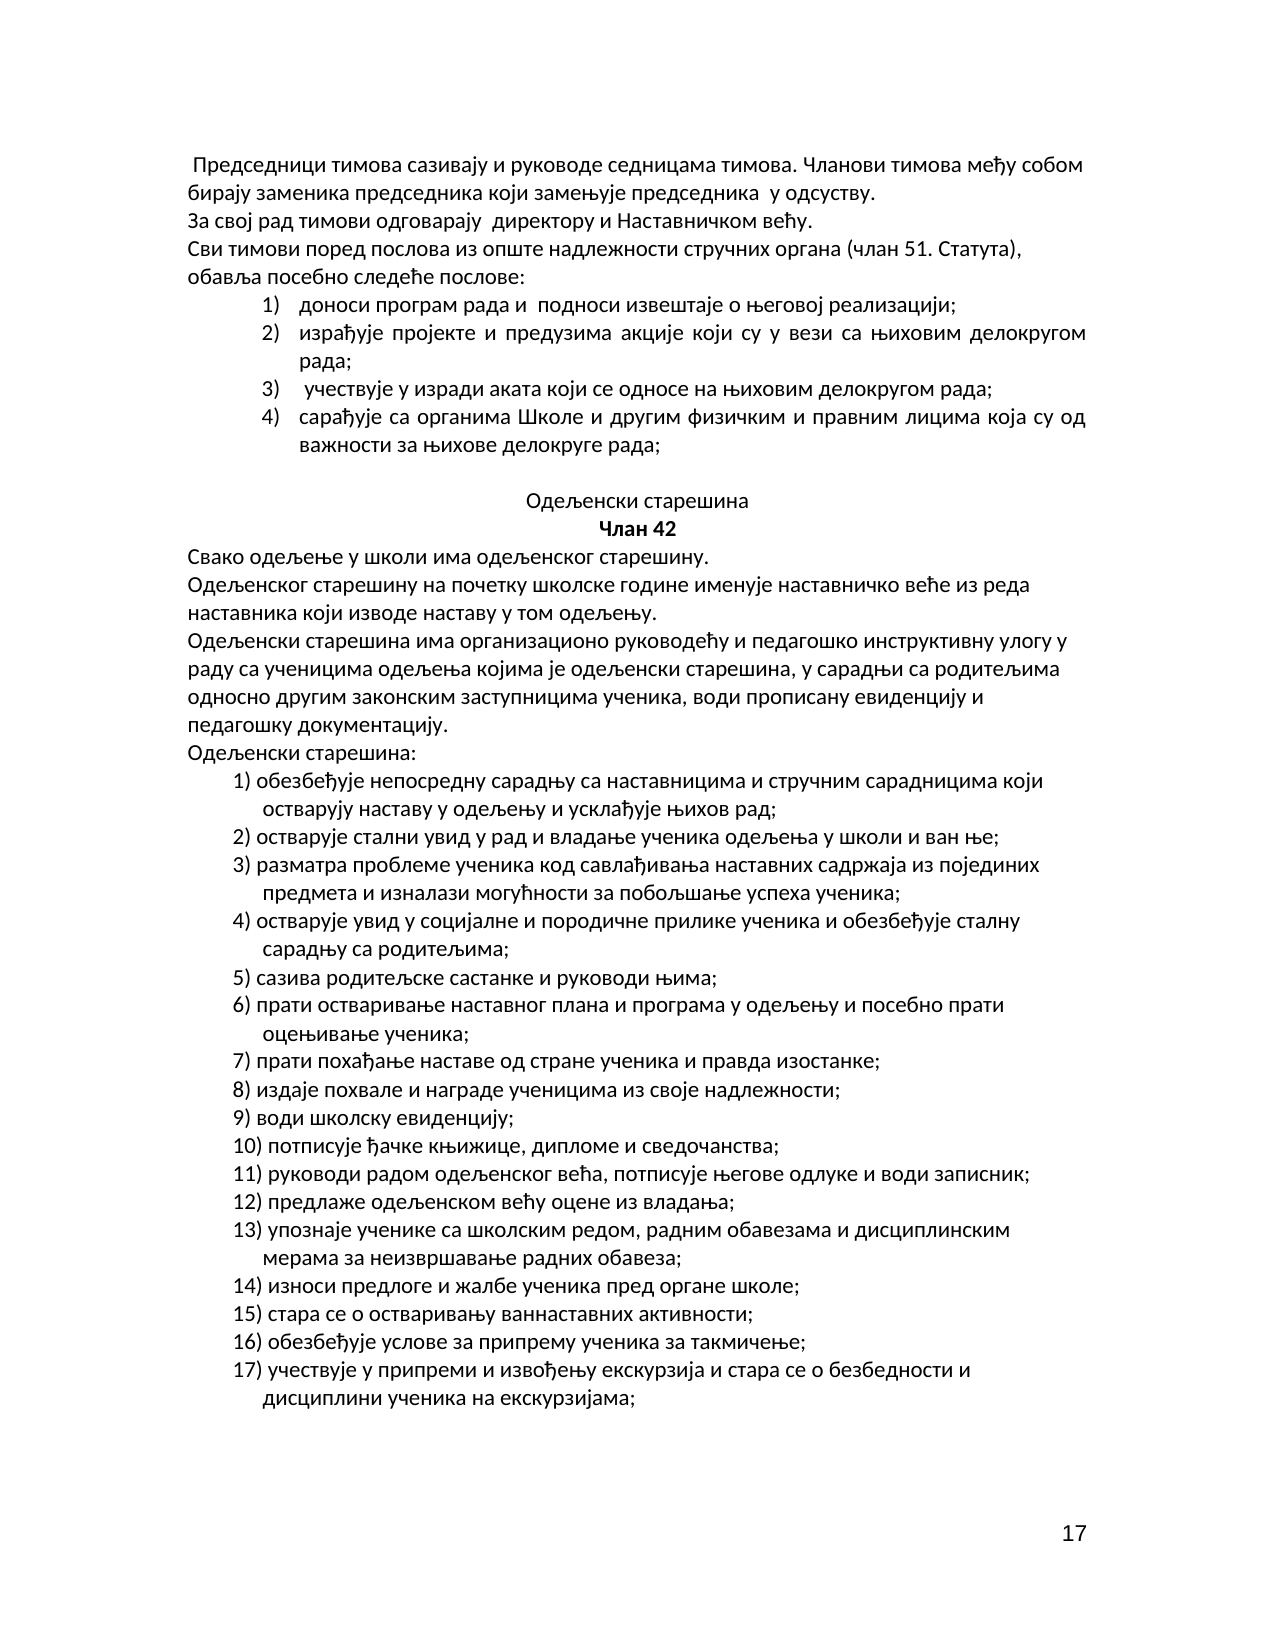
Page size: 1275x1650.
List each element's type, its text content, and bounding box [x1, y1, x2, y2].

text 17) учествује у припреми и извођењу екскурзија и стара се о безбедности и дисциплини ученика на екскурзијама; [232, 1355, 1087, 1411]
text Одељенски старешина [187, 486, 1087, 514]
text 11) руководи радом одељенског већа, потписује његове одлуке и води записник; [232, 1159, 1087, 1187]
text Свако одељење у школи има одељенског старешину. [187, 542, 1087, 570]
text Председници тимова сазивају и руководе седницама тимова. Чланови тимова међу собом бирају заменика председника који замењује председника у одсуству. [187, 150, 1087, 206]
list сарађује са органима Школе и другим физичким и правним лицима која су од важности за њихове делокруге рада; [261, 402, 1087, 458]
text 8) издаје похвале и награде ученицима из своје надлежности; [232, 1075, 1087, 1103]
text 14) износи предлоге и жалбе ученика пред органе школе; [232, 1271, 1087, 1299]
text 3) разматра проблеме ученика код савлађивања наставних садржаја из појединих предмета и изналази могућности за побољшање успеха ученика; [232, 851, 1087, 907]
text Одељенски старешина: [187, 738, 1087, 766]
text 6) прати остваривање наставног плана и програма у одељењу и посебно прати оцењивање ученика; [232, 991, 1087, 1047]
text 10) потписује ђачке књижице, дипломе и сведочанства; [232, 1131, 1087, 1159]
text 13) упознаје ученике са школским редом, радним обавезама и дисциплинским мерама за неизвршавање радних обавеза; [232, 1215, 1087, 1271]
text Сви тимови поред послова из опште надлежности стручних органа (члан 51. Статута), обавља посебно следеће послове: [187, 234, 1087, 290]
list учествује у изради аката који се односе на њиховим делокругом рада; [261, 374, 1087, 402]
text 1) обезбеђује непосредну сарадњу са наставницима и стручним сарадницима који остварују наставу у одељењу и усклађује њихов рад; [232, 766, 1087, 822]
text 5) сазива родитељске састанке и руководи њима; [232, 963, 1087, 991]
text 12) предлаже одељенском већу оцене из владања; [232, 1187, 1087, 1215]
text 4) остварује увид у социјалне и породичне прилике ученика и обезбеђује сталну сарадњу са родитељима; [232, 907, 1087, 963]
text 15) стара се о остваривању ваннаставних активности; [232, 1299, 1087, 1327]
text Одељенски старешина има организационо руководећу и педагошко инструктивну улогу у раду са ученицима одељења којима је одељенски старешина, у сарадњи са родитељима односно другим законским заступницима ученика, води прописану евиденцију и педагошку документацију. [187, 626, 1087, 738]
text 9) води школску евиденцију; [232, 1103, 1087, 1131]
text Одељенског старешину на почетку школске године именује наставничко веће из реда наставника који изводе наставу у том одељењу. [187, 570, 1087, 626]
list израђује пројекте и предузима акције који су у вези са њиховим делокругом рада; [261, 318, 1087, 374]
text 16) обезбеђује услове за припрему ученика за такмичење; [232, 1327, 1087, 1355]
text 2) остварује стални увид у рад и владање ученика одељења у школи и ван ње; [232, 822, 1087, 851]
text Члан 42 [187, 514, 1087, 542]
text За свој рад тимови одговарају директору и Наставничком већу. [187, 206, 1087, 234]
text 7) прати похађање наставе од стране ученика и правда изостанке; [232, 1047, 1087, 1075]
list доноси програм рада и подноси извештаје о његовој реализацији; [261, 290, 1087, 318]
